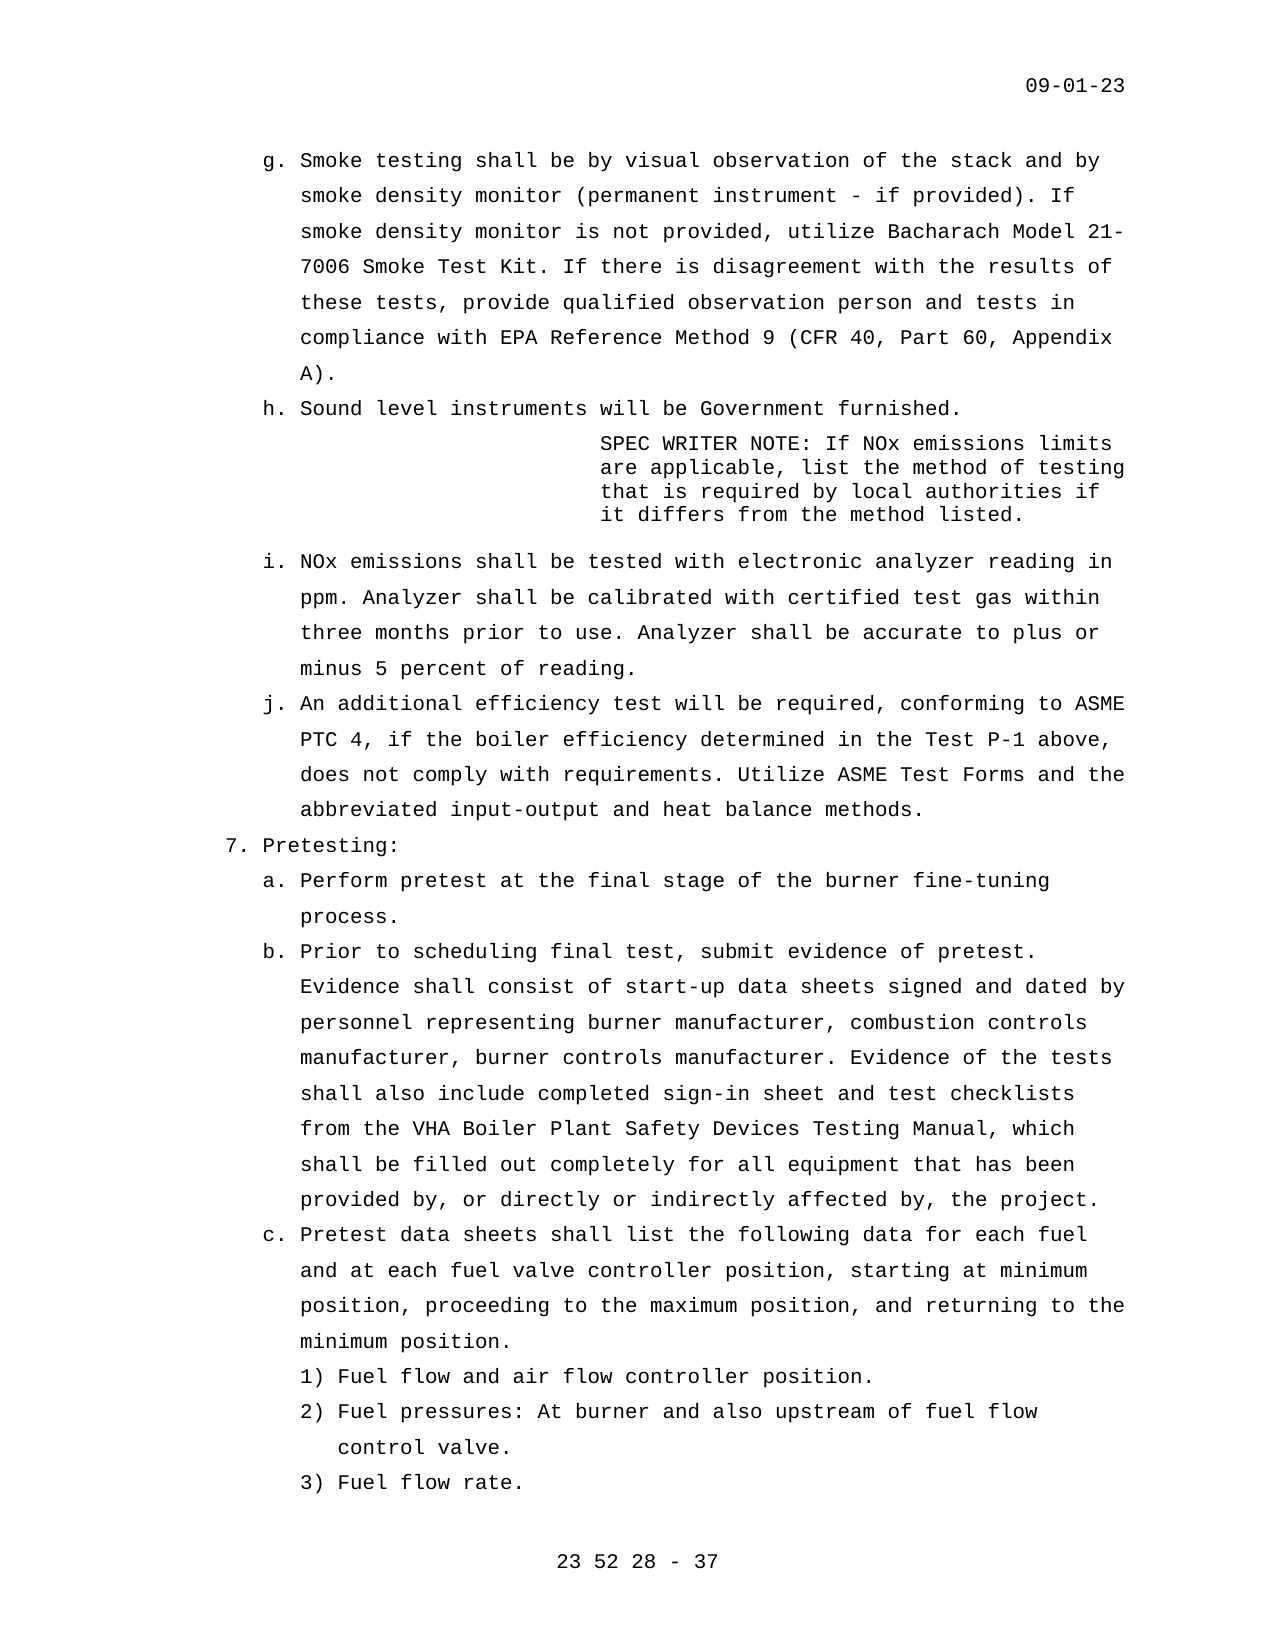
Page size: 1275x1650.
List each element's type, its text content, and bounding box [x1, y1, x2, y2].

text Pretesting: [225, 835, 1125, 858]
text Prior to scheduling final test, submit evidence of pretest. Evidence shall consist of start-up data sheets signed and dated by personnel representing burner manufacturer, combustion controls manufacturer, burner controls manufacturer. Evidence of the tests shall also include completed sign-in sheet and test checklists from the VHA Boiler Plant Safety Devices Testing Manual, which shall be filled out completely for all equipment that has been provided by, or directly or indirectly affected by, the project. [262, 941, 1125, 1213]
text Sound level instruments will be Government furnished. [262, 398, 1125, 422]
text Fuel flow rate. [300, 1472, 1125, 1496]
text Perform pretest at the final stage of the burner fine-tuning process. [262, 870, 1125, 929]
text Fuel pressures: At burner and also upstream of fuel flow control valve. [300, 1402, 1125, 1461]
text SPEC WRITER NOTE: If NOx emissions limits are applicable, list the method of testing that is required by local authorities if it differs from the method listed. [600, 433, 1125, 528]
text Pretest data sheets shall list the following data for each fuel and at each fuel valve controller position, starting at minimum position, proceeding to the maximum position, and returning to the minimum position. [262, 1224, 1125, 1354]
text NOx emissions shall be tested with electronic analyzer reading in ppm. Analyzer shall be calibrated with certified test gas within three months prior to use. Analyzer shall be accurate to plus or minus 5 percent of reading. [262, 552, 1125, 681]
text Fuel flow and air flow controller position. [300, 1366, 1125, 1390]
text Smoke testing shall be by visual observation of the stack and by smoke density monitor (permanent instrument - if provided). If smoke density monitor is not provided, utilize Bacharach Model 21-7006 Smoke Test Kit. If there is disagreement with the results of these tests, provide qualified observation person and tests in compliance with EPA Reference Method 9 (CFR 40, Part 60, Appendix A). [262, 150, 1125, 386]
text An additional efficiency test will be required, conforming to ASME PTC 4, if the boiler efficiency determined in the Test P-1 above, does not comply with requirements. Utilize ASME Test Forms and the abbreviated input-output and heat balance methods. [262, 693, 1125, 823]
